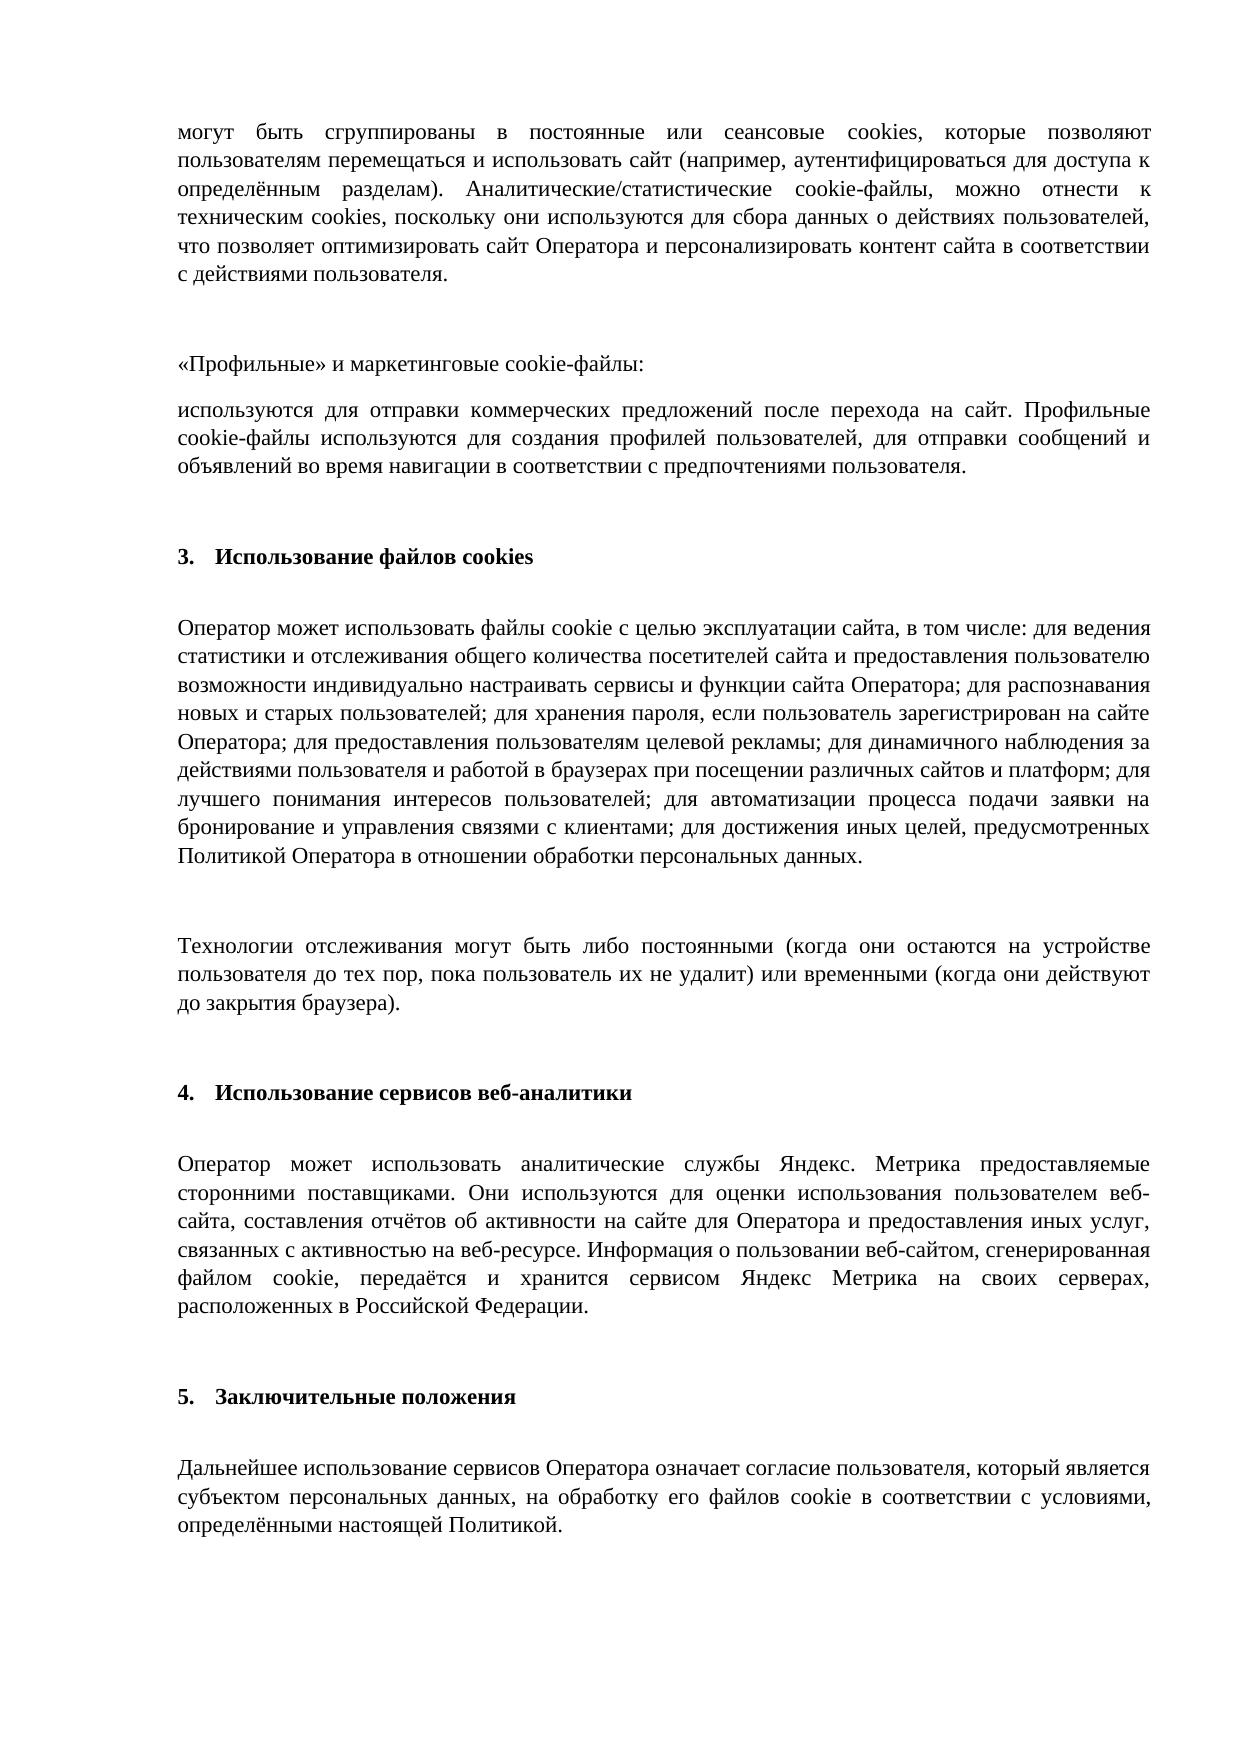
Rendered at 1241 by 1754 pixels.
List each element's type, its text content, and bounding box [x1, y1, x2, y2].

text Оператор может использовать аналитические службы Яндекс. Метрика предоставляемые сторонними поставщиками. Они используются для оценки использования пользователем веб-сайта, составления отчётов об активности на сайте для Оператора и предоставления иных услуг, связанных с активностью на веб-ресурсе. Информация о пользовании веб-сайтом, сгенерированная файлом cookie, передаётся и хранится сервисом Яндекс Метрика на своих серверах, расположенных в Российской Федерации. [177, 1150, 1152, 1319]
list Использование файлов cookies [177, 543, 1152, 569]
list Заключительные положения [177, 1383, 1152, 1409]
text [177, 118, 1152, 287]
text Дальнейшее использование сервисов Оператора означает согласие пользователя, который является субъектом персональных данных, на обработку его файлов cookie в соответствии с условиями, определёнными настоящей Политикой. [177, 1454, 1152, 1537]
list Использование сервисов веб-аналитики [177, 1079, 1152, 1105]
text используются для отправки коммерческих предложений после перехода на сайт. Профильные cookie-файлы используются для создания профилей пользователей, для отправки сообщений и объявлений во время навигации в соответствии с предпочтениями пользователя. [177, 396, 1152, 479]
text Оператор может использовать файлы cookie с целью эксплуатации сайта, в том числе: для ведения статистики и отслеживания общего количества посетителей сайта и предоставления пользователю возможности индивидуально настраивать сервисы и функции сайта Оператора; для распознавания новых и старых пользователей; для хранения пароля, если пользователь зарегистрирован на сайте Оператора; для предоставления пользователям целевой рекламы; для динамичного наблюдения за действиями пользователя и работой в браузерах при посещении различных сайтов и платформ; для лучшего понимания интересов пользователей; для автоматизации процесса подачи заявки на бронирование и управления связями с клиентами; для достижения иных целей, предусмотренных Политикой Оператора в отношении обработки персональных данных. [177, 614, 1152, 868]
text «Профильные» и маркетинговые cookie-файлы: [177, 351, 1152, 377]
text Технологии отслеживания могут быть либо постоянными (когда они остаются на устройстве пользователя до тех пор, пока пользователь их не удалит) или временными (когда они действуют до закрытия браузера). [177, 932, 1152, 1015]
